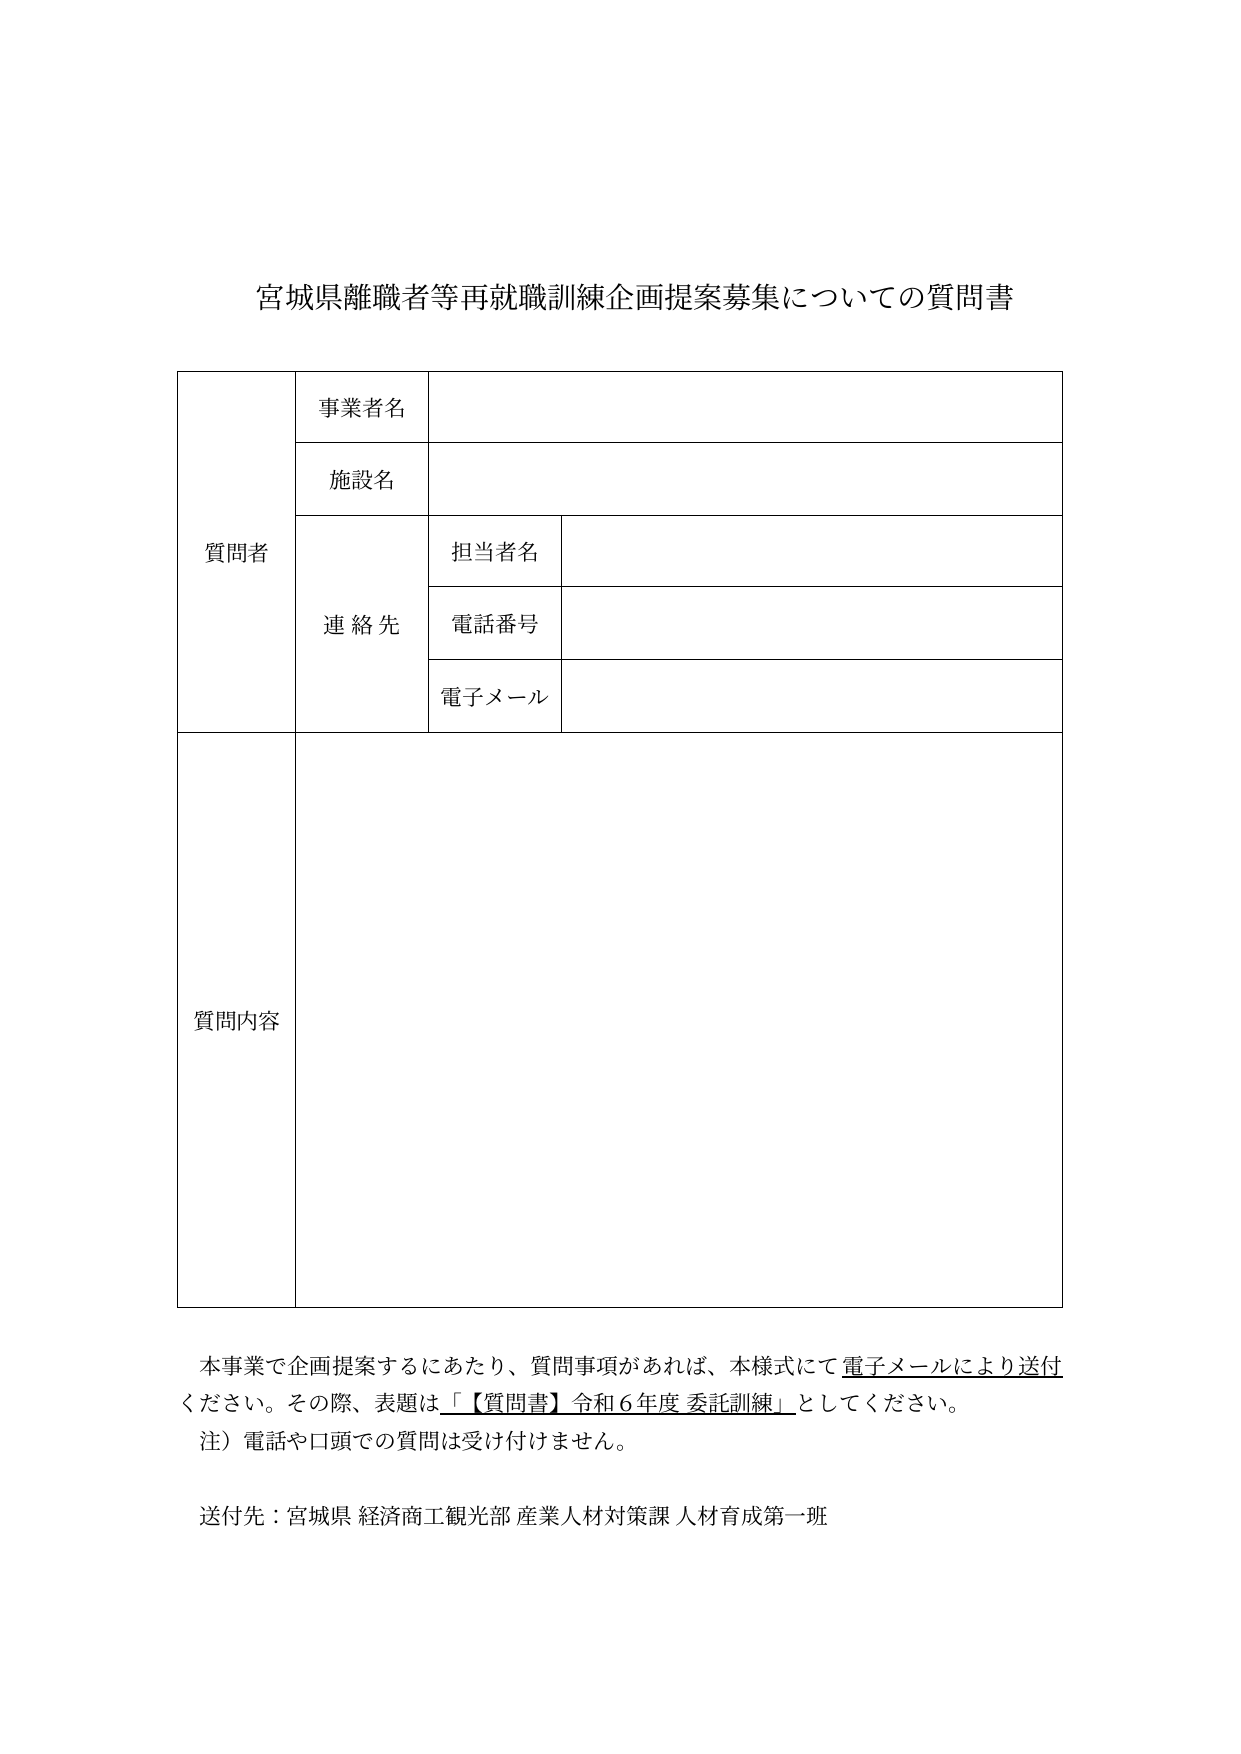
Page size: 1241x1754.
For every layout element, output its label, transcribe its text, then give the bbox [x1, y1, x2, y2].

table_cell [429, 443, 1062, 515]
table_cell [562, 660, 1062, 732]
table_cell 電話番号 [429, 587, 561, 659]
text 宮城県離職者等再就職訓練企画提案募集についての質問書 [177, 258, 1063, 333]
table_cell 質問内容 [178, 733, 295, 1307]
table_header 質問者 [178, 372, 295, 732]
text 送付先：宮城県 経済商工観光部 産業人材対策課 人材育成第一班 [177, 1496, 1063, 1533]
table_header 事業者名 [296, 372, 428, 442]
table_header [429, 372, 1062, 442]
table_cell [296, 733, 1062, 1307]
text 注）電話や口頭での質問は受け付けません。 [177, 1421, 1063, 1458]
table_cell 電子メール [429, 660, 561, 732]
table_cell [562, 587, 1062, 659]
table_cell 連 絡 先 [296, 516, 428, 732]
text 本事業で企画提案するにあたり、質問事項があれば、本様式にて電子メールにより送付ください。その際、表題は「【質問書】令和６年度 委託訓練」としてください。 [177, 1346, 1063, 1421]
table_cell 担当者名 [429, 516, 561, 586]
table_cell 施設名 [296, 443, 428, 515]
table_cell [562, 516, 1062, 586]
